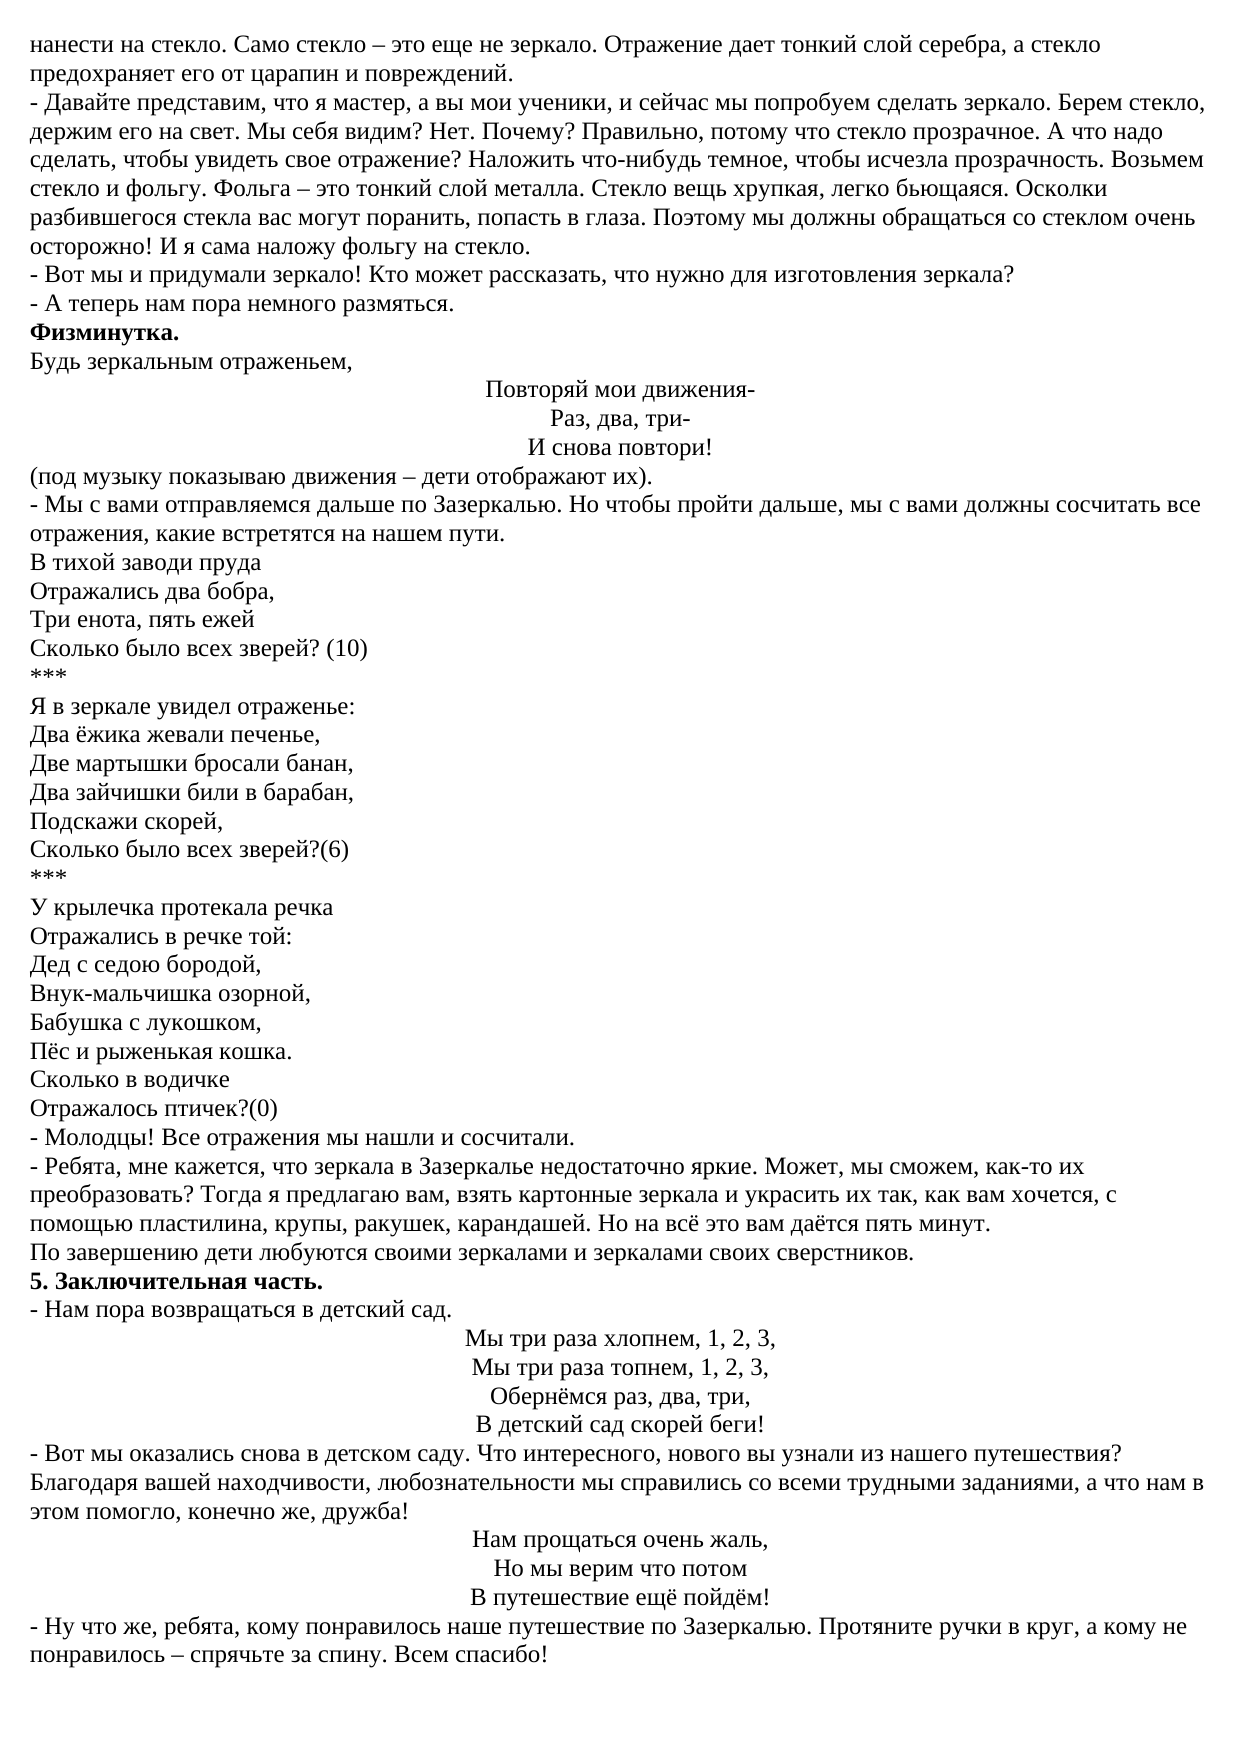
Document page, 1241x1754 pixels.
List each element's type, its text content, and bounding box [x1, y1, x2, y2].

text - Ребята, мне кажется, что зеркала в Зазеркалье недостаточно яркие. Может, мы сможем, как-то их преобразовать? Тогда я предлагаю вам, взять картонные зеркала и украсить их так, как вам хочется, с помощью пластилина, крупы, ракушек, карандашей. Но на всё это вам даётся пять минут. [29, 1151, 1211, 1237]
text Два ёжика жевали печенье, [29, 719, 1211, 748]
text Пёс и рыженькая кошка. [29, 1036, 1211, 1064]
text - Ну что же, ребята, кому понравилось наше путешествие по Зазеркалью. Протяните ручки в круг, а кому не понравилось – спрячьте за спину. Всем спасибо! [29, 1611, 1211, 1668]
text В путешествие ещё пойдём! [29, 1582, 1211, 1611]
text - А теперь нам пора немного размяться. [29, 288, 1211, 317]
text Две мартышки бросали банан, [29, 748, 1211, 777]
text - Нам пора возвращаться в детский сад. [29, 1294, 1211, 1323]
text Раз, два, три- [29, 403, 1211, 432]
text Мы три раза топнем, 1, 2, 3, [29, 1352, 1211, 1381]
text Подскажи скорей, [29, 806, 1211, 834]
text *** [29, 863, 1211, 892]
text По завершению дети любуются своими зеркалами и зеркалами своих сверстников. [29, 1237, 1211, 1266]
text Отражались в речке той: [29, 921, 1211, 949]
text - Мы с вами отправляемся дальше по Зазеркалью. Но чтобы пройти дальше, мы с вами должны сосчитать все отражения, какие встретятся на нашем пути. [29, 489, 1211, 547]
text - Давайте представим, что я мастер, а вы мои ученики, и сейчас мы попробуем сделать зеркало. Берем стекло, держим его на свет. Мы себя видим? Нет. Почему? Правильно, потому что стекло прозрачное. А что надо сделать, чтобы увидеть свое отражение? Наложить что-нибудь темное, чтобы исчезла прозрачность. Возьмем стекло и фольгу. Фольга – это тонкий слой металла. Стекло вещь хрупкая, легко бьющаяся. Осколки разбившегося стекла вас могут поранить, попасть в глаза. Поэтому мы должны обращаться со стеклом очень осторожно! И я сама наложу фольгу на стекло. [29, 87, 1211, 259]
text Два зайчишки били в барабан, [29, 777, 1211, 806]
text Сколько было всех зверей?(6) [29, 834, 1211, 863]
text Отражалось птичек?(0) [29, 1093, 1211, 1122]
text Я в зеркале увидел отраженье: [29, 691, 1211, 719]
text (под музыку показываю движения – дети отображают их). [29, 461, 1211, 489]
text Три енота, пять ежей [29, 604, 1211, 633]
text Сколько было всех зверей? (10) [29, 633, 1211, 662]
text Мы три раза хлопнем, 1, 2, 3, [29, 1323, 1211, 1352]
text Дед с седою бородой, [29, 949, 1211, 978]
text Обернёмся раз, два, три, [29, 1381, 1211, 1409]
text Отражались два бобра, [29, 576, 1211, 604]
text Физминутка. [29, 317, 1211, 346]
text - Молодцы! Все отражения мы нашли и сосчитали. [29, 1122, 1211, 1151]
text Будь зеркальным отраженьем, [29, 346, 1211, 374]
text Сколько в водичке [29, 1064, 1211, 1093]
text Нам прощаться очень жаль, [29, 1524, 1211, 1553]
text 5. Заключительная часть. [29, 1266, 1211, 1294]
text Повторяй мои движения- [29, 374, 1211, 403]
text В детский сад скорей беги! [29, 1409, 1211, 1438]
text - Вот мы и придумали зеркало! Кто может рассказать, что нужно для изготовления зеркала? [29, 259, 1211, 288]
text И снова повтори! [29, 432, 1211, 461]
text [29, 29, 1211, 87]
text Внук-мальчишка озорной, [29, 978, 1211, 1007]
text В тихой заводи пруда [29, 547, 1211, 576]
text - Вот мы оказались снова в детском саду. Что интересного, нового вы узнали из нашего путешествия? Благодаря вашей находчивости, любознательности мы справились со всеми трудными заданиями, а что нам в этом помогло, конечно же, дружба! [29, 1438, 1211, 1524]
text Но мы верим что потом [29, 1553, 1211, 1582]
text *** [29, 662, 1211, 691]
text Бабушка с лукошком, [29, 1007, 1211, 1036]
text У крылечка протекала речка [29, 892, 1211, 921]
